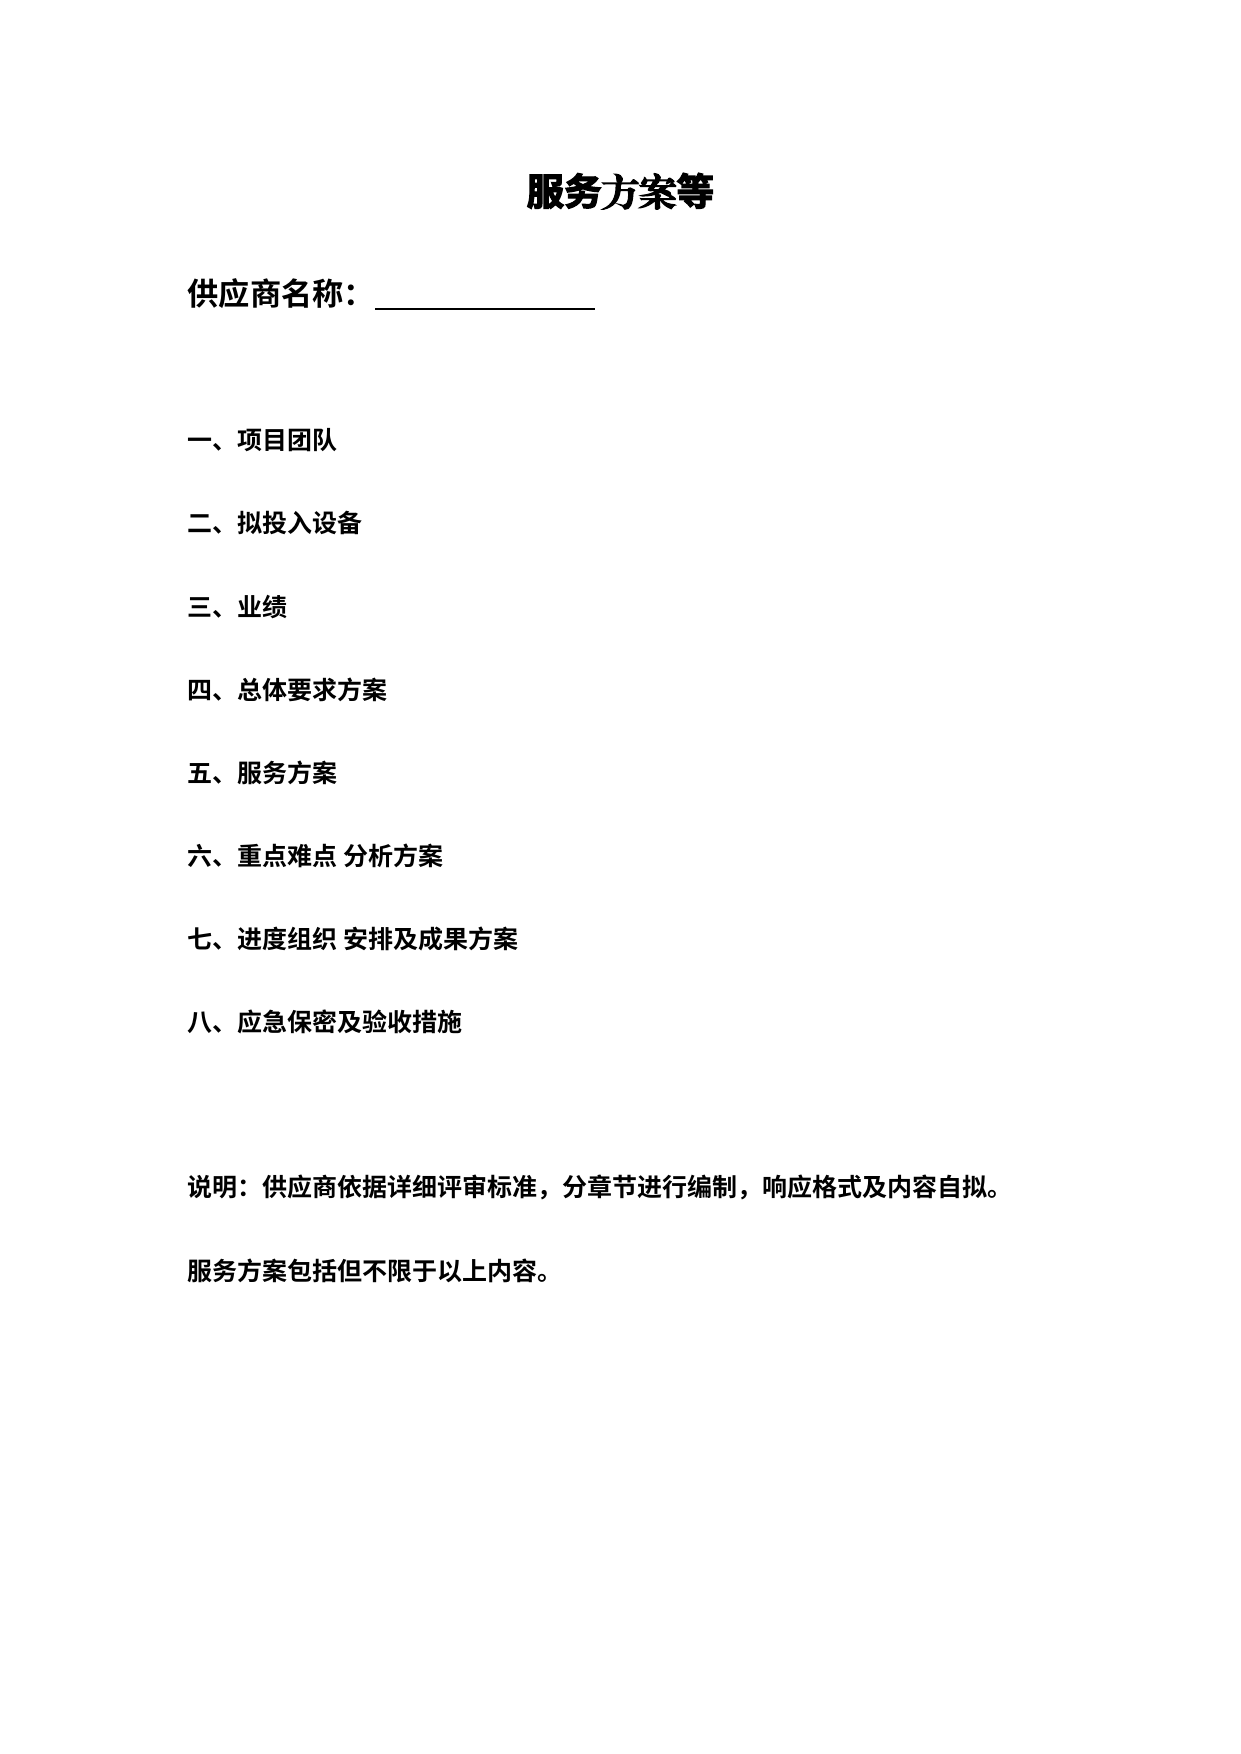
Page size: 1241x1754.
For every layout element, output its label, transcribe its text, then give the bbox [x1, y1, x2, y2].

text 四、总体要求方案 [187, 656, 1053, 721]
text 服务方案等 [187, 162, 1053, 227]
text 说明：供应商依据详细评审标准，分章节进行编制，响应格式及内容自拟。 [187, 1153, 1053, 1218]
text 供应商名称： [187, 259, 1053, 324]
text 三、业绩 [187, 573, 1053, 638]
text 二、拟投入设备 [187, 489, 1053, 554]
text 服务方案包括但不限于以上内容。 [187, 1237, 1053, 1302]
text 一、项目团队 [187, 406, 1053, 471]
text 七、进度组织 安排及成果方案 [187, 905, 1053, 970]
text 八、应急保密及验收措施 [187, 988, 1053, 1053]
text 五、服务方案 [187, 739, 1053, 804]
text 六、重点难点 分析方案 [187, 822, 1053, 887]
